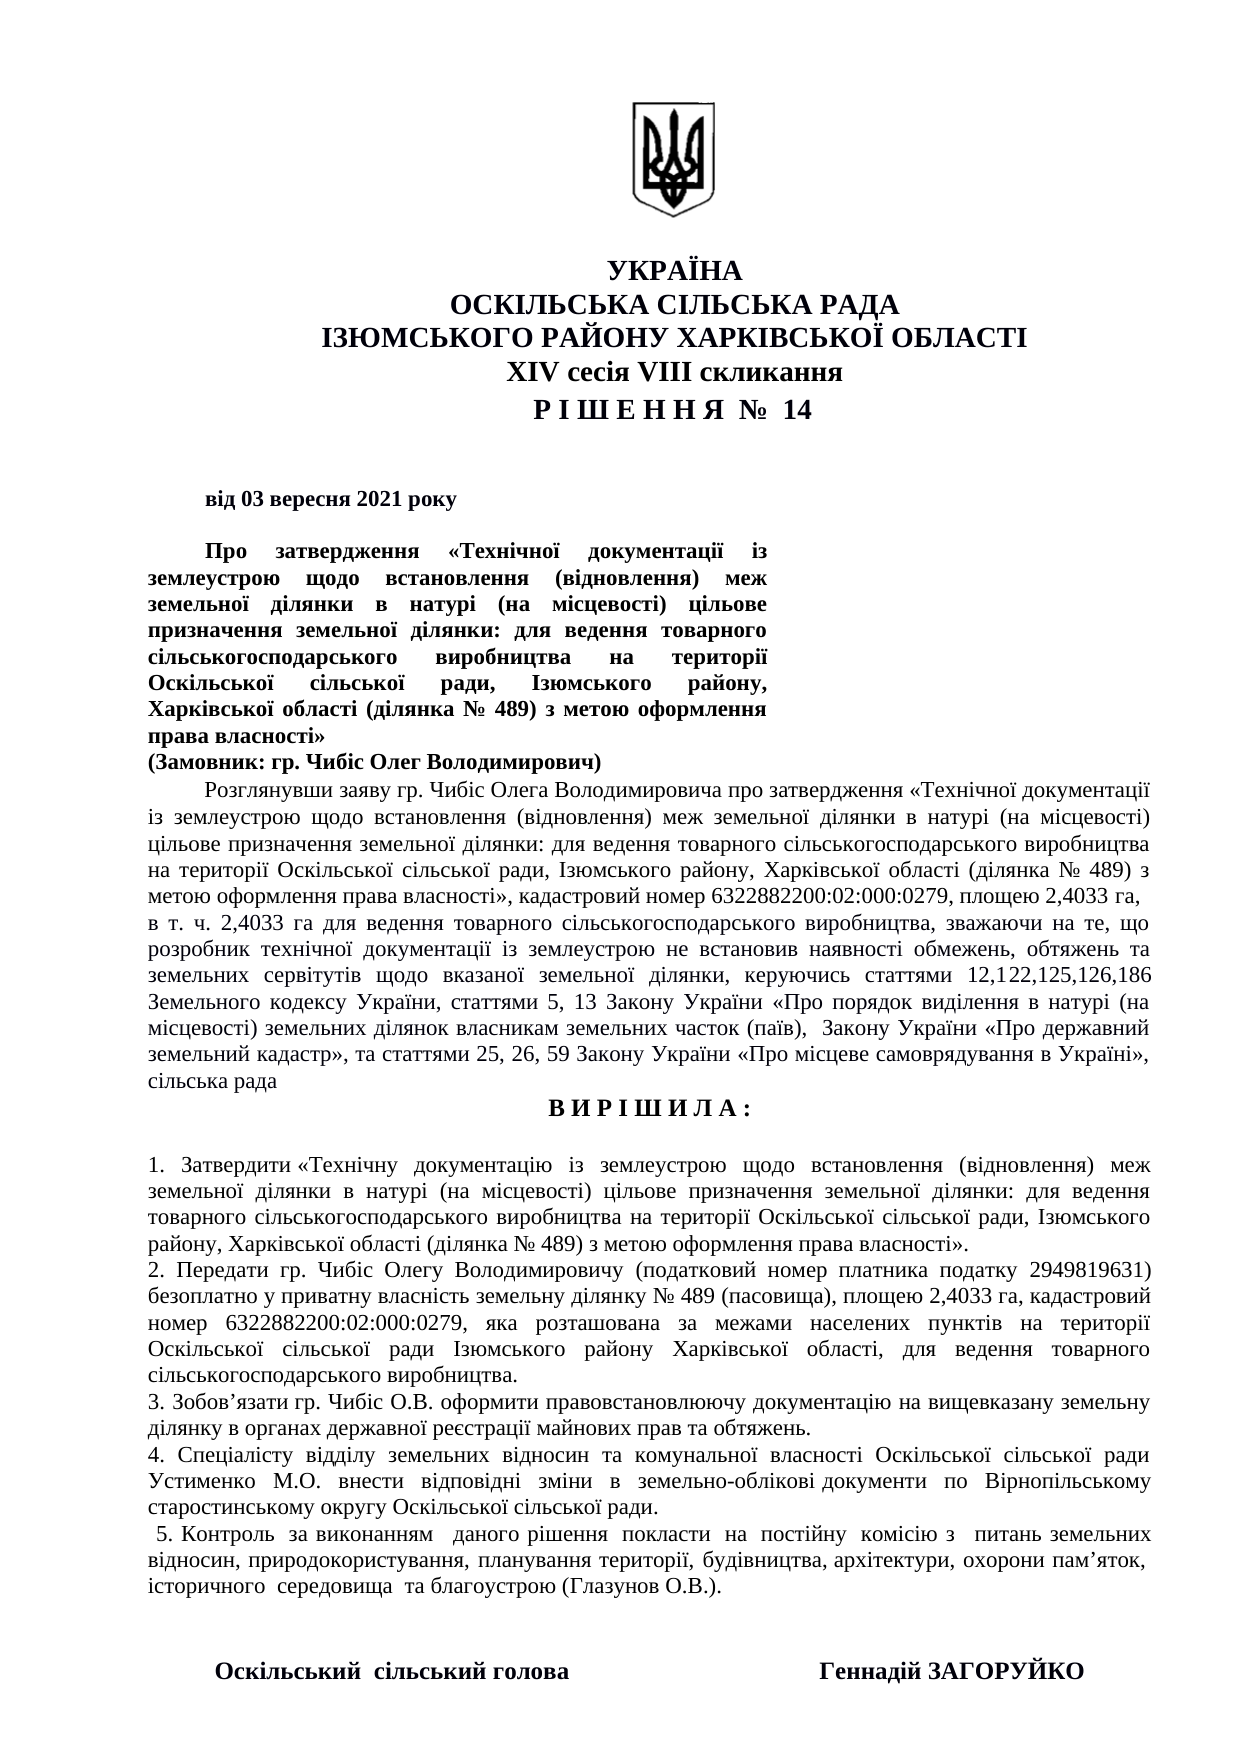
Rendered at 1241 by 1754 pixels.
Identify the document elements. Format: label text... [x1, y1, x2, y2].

text Р І Ш Е Н Н Я № 14 [198, 392, 1152, 426]
text 3. Зобов’язати гр. Чибіс О.В. оформити правовстановлюючу документацію на вищевказану земельну ділянку в органах державної реєстрації майнових прав та обтяжень. [148, 1388, 1152, 1441]
text 4. Спеціалісту відділу земельних відносин та комунальної власності Оскільської сільської ради Устименко М.О. внести відповідні зміни в земельно-облікові документи по Вірнопільському старостинському округу Оскільської сільської ради. [148, 1441, 1152, 1520]
text Розглянувши заяву гр. Чибіс Олега Володимировича про затвердження «Технічної документації із землеустрою щодо встановлення (відновлення) меж земельної ділянки в натурі (на місцевості) цільове призначення земельної ділянки: для ведення товарного сільськогосподарського виробництва на території Оскільської сільської ради, Ізюмського району, Харківської області (ділянка № 489) з метою оформлення права власності», кадастровий номер 6322882200:02:000:0279, площею 2,4033 га, в т. ч. 2,4033 га для ведення товарного сільськогосподарського виробництва, зважаючи на те, що розробник технічної документації із землеустрою не встановив наявності обмежень, обтяжень та земельних сервітутів щодо вказаної земельної ділянки, керуючись статтями 12,122,125,126,186 Земельного кодексу України, статтями 5, 13 Закону України «Про порядок виділення в натурі (на місцевості) земельних ділянок власникам земельних часток (паїв), Закону України «Про державний земельний кадастр», та статтями 25, 26, 59 Закону України «Про місцеве самоврядування в Україні», сільська рада [148, 774, 1152, 1093]
text В И Р І Ш И Л А : [148, 1093, 1152, 1122]
text ІЗЮМСЬКОГО РАЙОНУ ХАРКІВСЬКОЇ ОБЛАСТІ [198, 320, 1152, 354]
text 1. Затвердити «Технічну документацію із землеустрою щодо встановлення (відновлення) меж земельної ділянки в натурі (на місцевості) цільове призначення земельної ділянки: для ведення товарного сільськогосподарського виробництва на території Оскільської сільської ради, Ізюмського району, Харківської області (ділянка № 489) з метою оформлення права власності». [148, 1151, 1152, 1256]
text УКРАЇНА [198, 253, 1152, 287]
text від 03 вересня 2021 року [198, 485, 1152, 511]
text ОСКІЛЬСЬКА СІЛЬСЬКА РАДА [198, 287, 1152, 320]
picture [595, 101, 760, 254]
text Оскільський сільський голова Геннадій ЗАГОРУЙКО [148, 1656, 1152, 1685]
text XIV сесія VIII скликання [198, 354, 1152, 387]
text 2. Передати гр. Чибіс Олегу Володимировичу (податковий номер платника податку 2949819631) безоплатно у приватну власність земельну ділянку № 489 (пасовища), площею 2,4033 га, кадастровий номер 6322882200:02:000:0279, яка розташована за межами населених пунктів на території Оскільської сільської ради Ізюмського району Харківської області, для ведення товарного сільськогосподарського виробництва. [148, 1256, 1152, 1388]
text Про затвердження «Технічної документації із землеустрою щодо встановлення (відновлення) меж земельної ділянки в натурі (на місцевості) цільове призначення земельної ділянки: для ведення товарного сільськогосподарського виробництва на території Оскільської сільської ради, Ізюмського району, Харківської області (ділянка № 489) з метою оформлення права власності» [148, 537, 768, 748]
text 5. Контроль за виконанням даного рішення покласти на постійну комісію з питань земельних відносин, природокористування, планування території, будівництва, архітектури, охорони пам’яток, історичного середовища та благоустрою (Глазунов О.В.). [148, 1520, 1152, 1599]
text (Замовник: гр. Чибіс Олег Володимирович) [148, 748, 768, 774]
